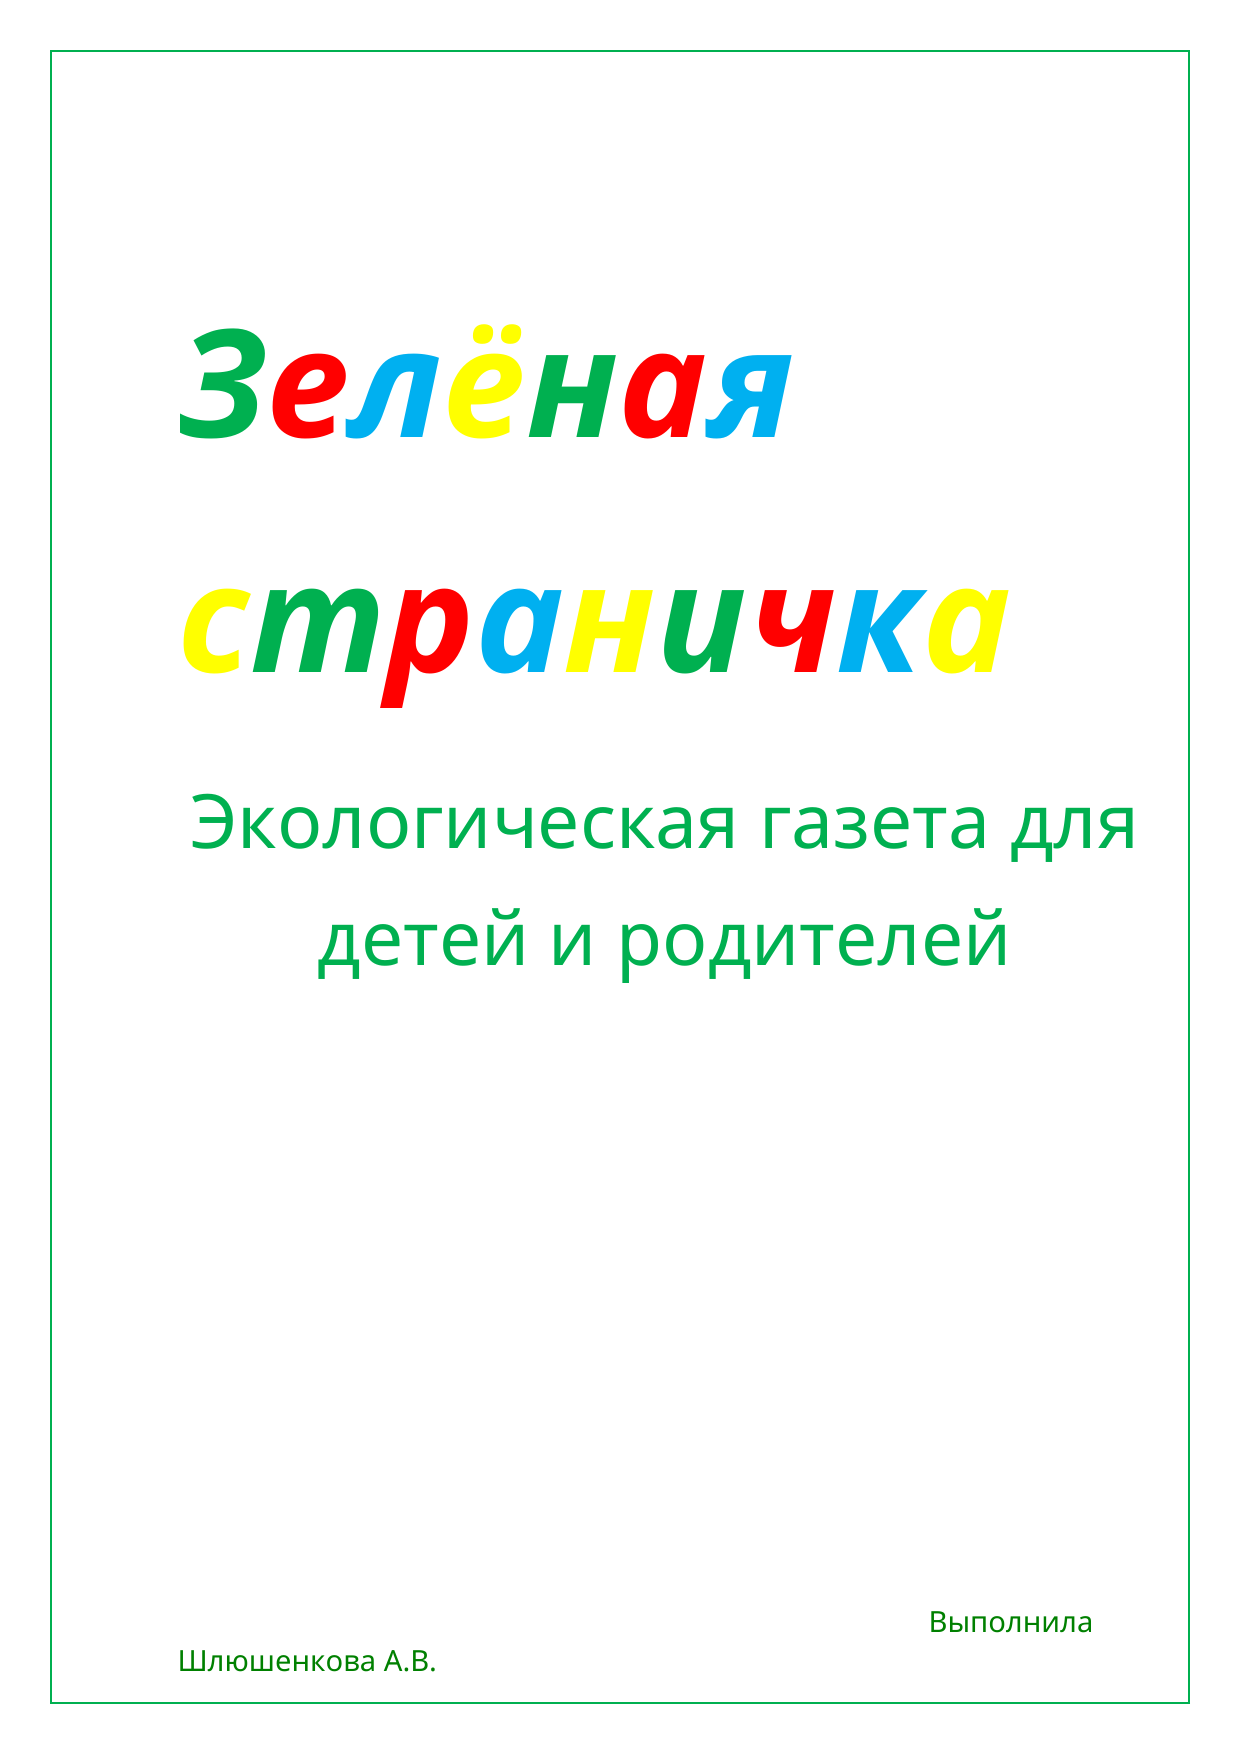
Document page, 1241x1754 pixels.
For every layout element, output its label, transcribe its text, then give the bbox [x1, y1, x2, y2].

text Экологическая газета для детей и родителей [177, 768, 1152, 987]
text Зелёная страничка [177, 277, 1152, 716]
